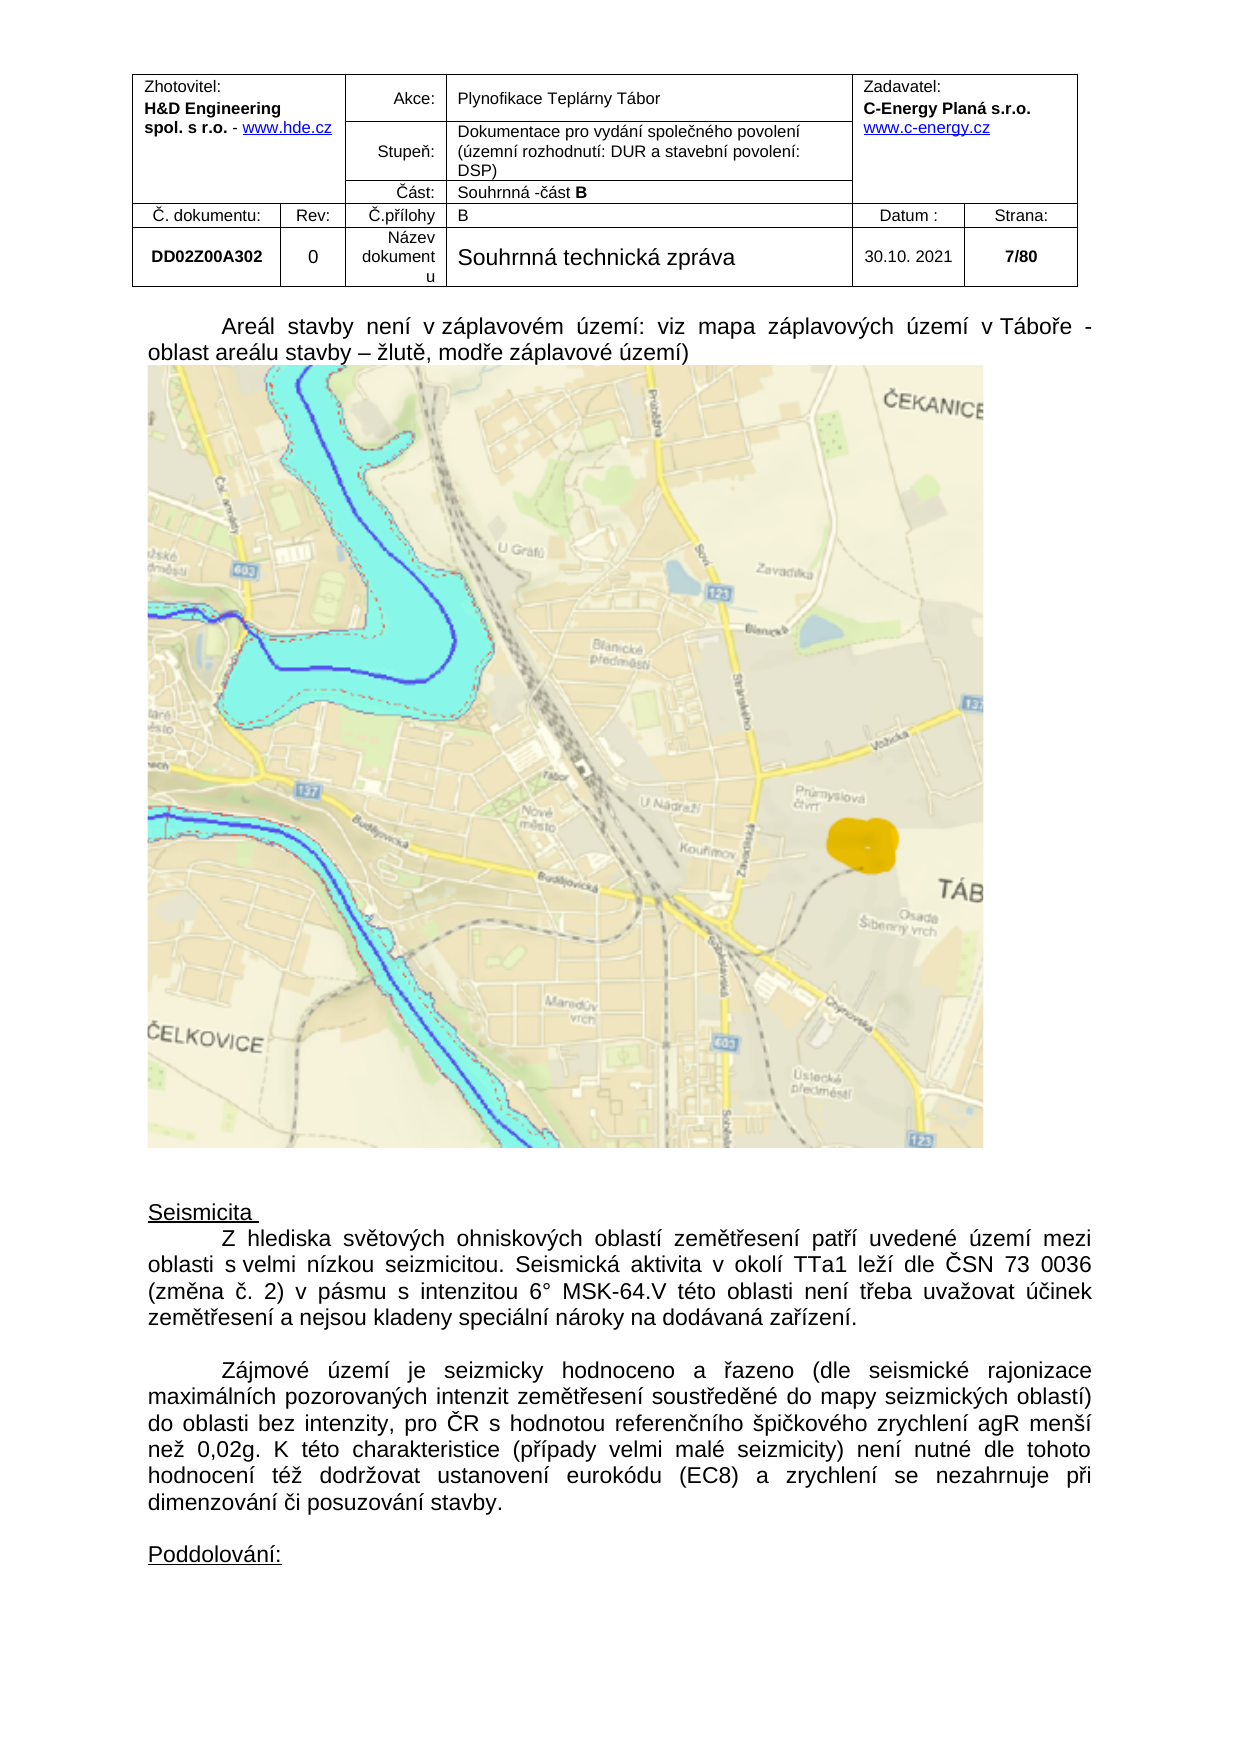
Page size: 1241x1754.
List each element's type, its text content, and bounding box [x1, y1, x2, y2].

text Seismicita [148, 1199, 1092, 1225]
text Z hlediska světových ohniskových oblastí zemětřesení patří uvedené území mezi oblasti s velmi nízkou seizmicitou. Seismická aktivita v okolí TTa1 leží dle ČSN 73 0036 (změna č. 2) v pásmu s intenzitou 6° MSK-64.V této oblasti není třeba uvažovat účinek zemětřesení a nejsou kladeny speciální nároky na dodávaná zařízení. [148, 1225, 1092, 1330]
text Areál stavby není v záplavovém území: viz mapa záplavových území v Táboře - oblast areálu stavby – žlutě, modře záplavové území) [148, 313, 1092, 366]
text Poddolování: [148, 1541, 1092, 1568]
text Zájmové území je seizmicky hodnoceno a řazeno (dle seismické rajonizace maximálních pozorovaných intenzit zemětřesení soustředěné do mapy seizmických oblastí) do oblasti bez intenzity, pro ČR s hodnotou referenčního špičkového zrychlení agR menší než 0,02g. K této charakteristice (případy velmi malé seizmicity) není nutné dle tohoto hodnocení též dodržovat ustanovení eurokódu (EC8) a zrychlení se nezahrnuje při dimenzování či posuzování stavby. [148, 1357, 1092, 1515]
